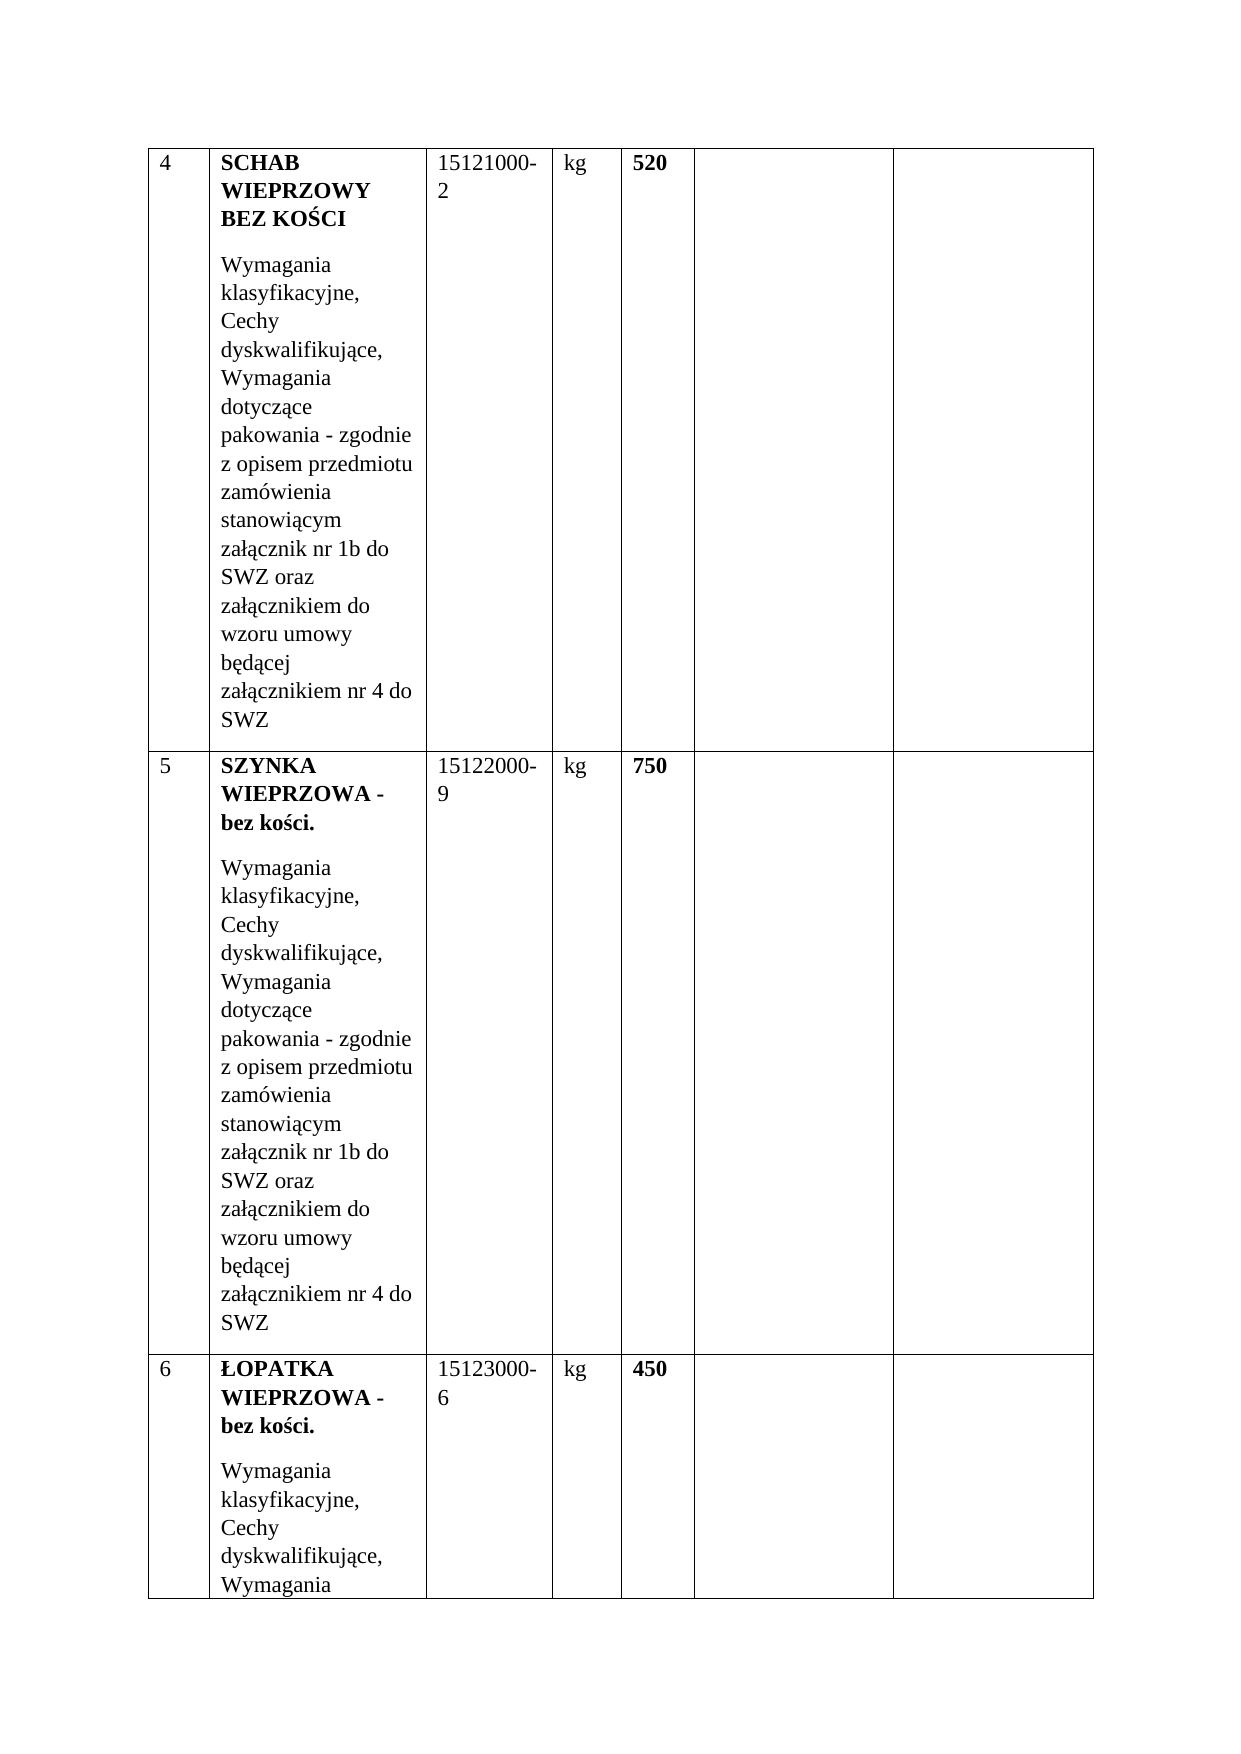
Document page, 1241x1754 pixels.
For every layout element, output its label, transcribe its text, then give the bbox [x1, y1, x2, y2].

table_cell 6 [149, 1355, 209, 1597]
table_cell [894, 1355, 1093, 1597]
table_cell [695, 149, 893, 751]
table_cell kg [553, 1355, 621, 1597]
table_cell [210, 1355, 426, 1597]
table_cell 750 [622, 752, 694, 1354]
table_cell kg [553, 752, 621, 1354]
table_cell 15123000-6 [427, 1355, 552, 1597]
table_cell [695, 1355, 893, 1597]
table_cell 520 [622, 149, 694, 751]
table_cell 5 [149, 752, 209, 1354]
table_cell SCHAB WIEPRZOWY BEZ KOŚCI Wymagania klasyfikacyjne, Cechy dyskwalifikujące, Wymagania dotyczące pakowania - zgodnie z opisem przedmiotu zamówienia stanowiącym załącznik nr 1b do SWZ oraz załącznikiem do wzoru umowy będącej załącznikiem nr 4 do SWZ [210, 149, 426, 751]
table_cell [894, 149, 1093, 751]
table_cell kg [553, 149, 621, 751]
table_cell 15122000-9 [427, 752, 552, 1354]
table_cell 450 [622, 1355, 694, 1597]
table_cell [894, 752, 1093, 1354]
table_cell SZYNKA WIEPRZOWA - bez kości. Wymagania klasyfikacyjne, Cechy dyskwalifikujące, Wymagania dotyczące pakowania - zgodnie z opisem przedmiotu zamówienia stanowiącym załącznik nr 1b do SWZ oraz załącznikiem do wzoru umowy będącej załącznikiem nr 4 do SWZ [210, 752, 426, 1354]
table_cell [695, 752, 893, 1354]
table_cell 15121000-2 [427, 149, 552, 751]
table_cell 4 [149, 149, 209, 751]
